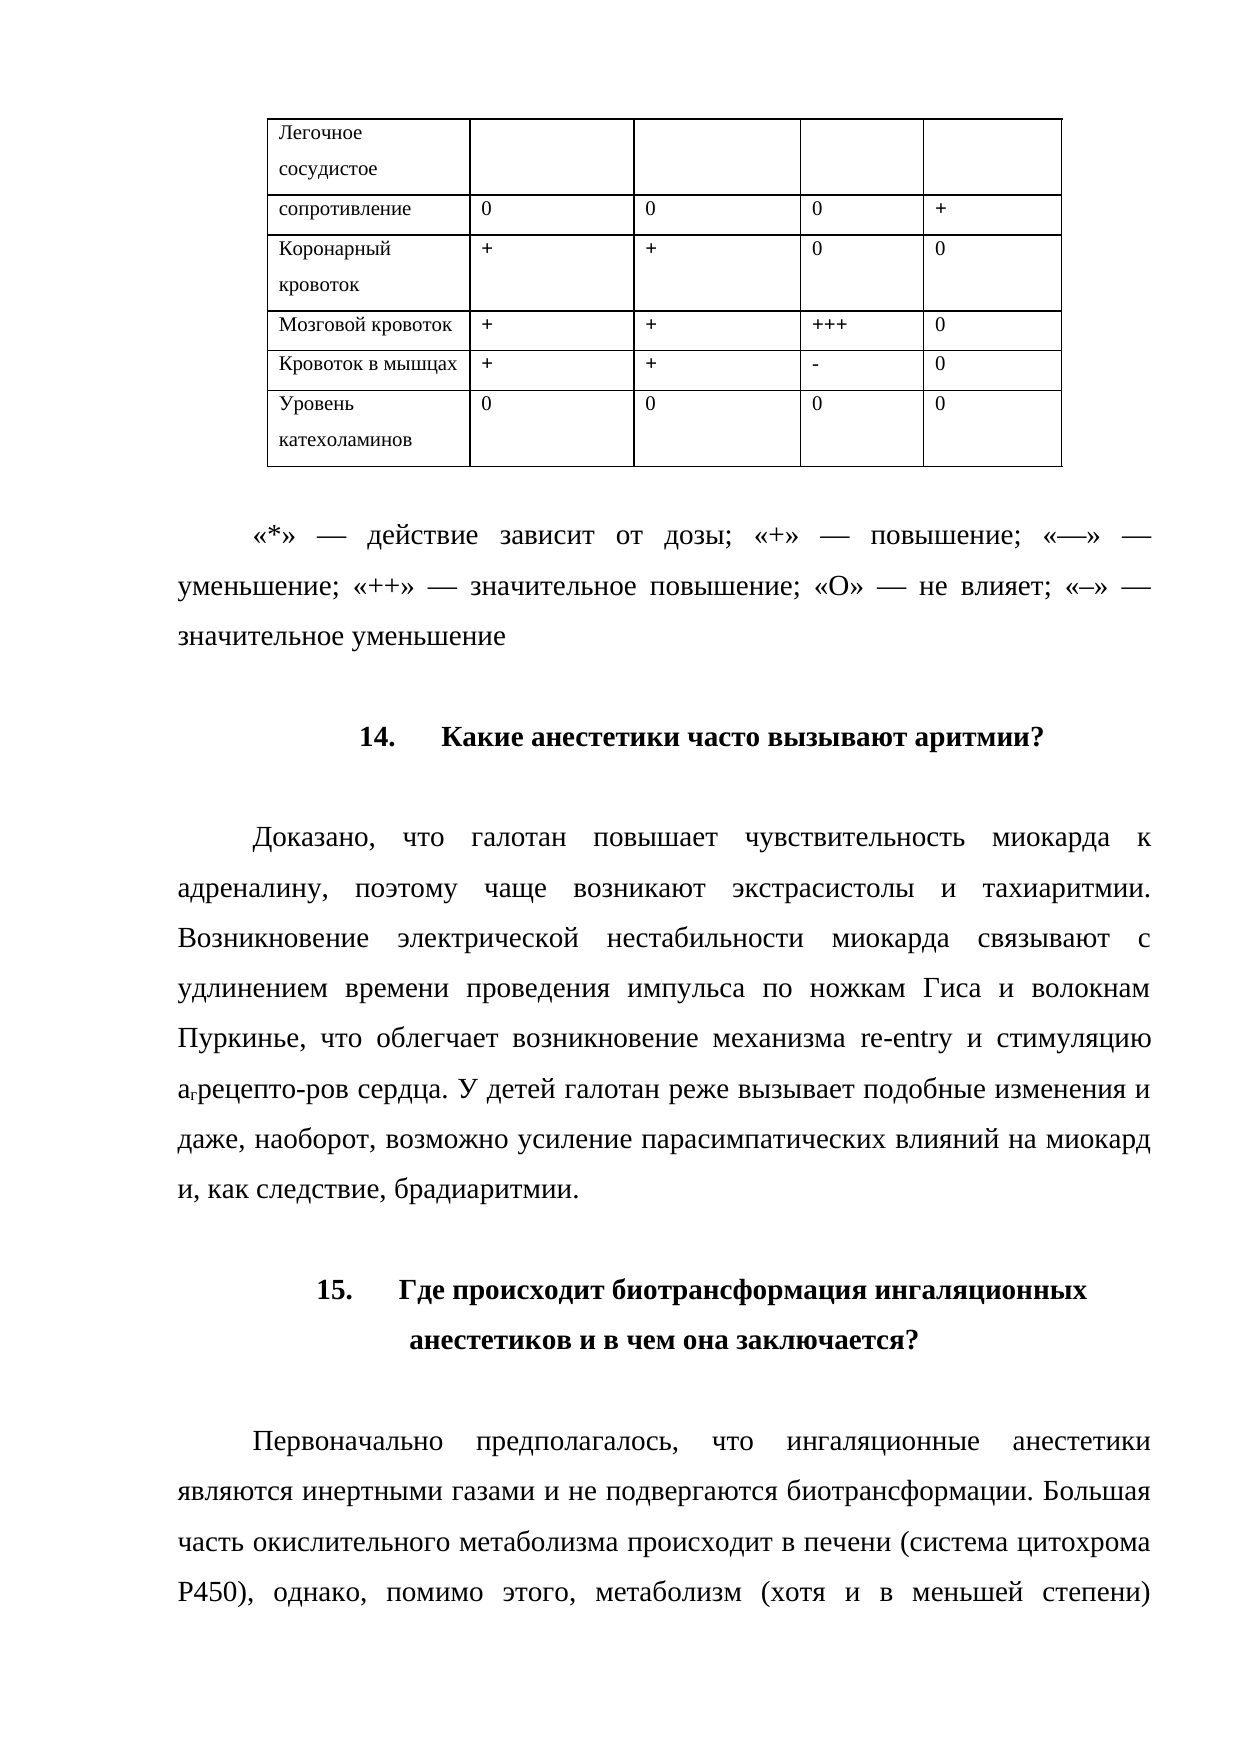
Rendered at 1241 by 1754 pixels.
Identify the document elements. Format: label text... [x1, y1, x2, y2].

table_cell 0 [924, 236, 1061, 310]
table_cell 0 [635, 391, 800, 466]
table_cell 0 [924, 312, 1061, 350]
table_cell + [471, 312, 633, 350]
table_cell 0 [801, 391, 923, 466]
table_cell 0 [635, 196, 800, 234]
table_cell + [471, 236, 633, 310]
table_cell + [924, 196, 1061, 234]
table_cell + [635, 312, 800, 350]
table_cell + [471, 351, 633, 390]
table_cell Мозговой кровоток [268, 312, 469, 350]
text «*» — действие зависит от дозы; «+» — повышение; «—» — уменьшение; «++» — значительное повышение; «О» — не влияет; «–» — значительное уменьшение [177, 517, 1152, 652]
table_cell 0 [471, 196, 633, 234]
table_cell [635, 120, 800, 194]
table_cell - [801, 351, 923, 390]
table_cell 0 [924, 351, 1061, 390]
text Доказано, что галотан повышает чувствительность миокарда к адреналину, поэтому чаще возникают экстрасистолы и тахиаритмии. Возникновение электрической нестабильности миокарда связывают с удлинением времени проведения импульса по ножкам Гиса и волокнам Пуркинье, что облегчает возникновение механизма re-entry и стимуляцию агрецепто-ров сердца. У детей галотан реже вызывает подобные изменения и даже, наоборот, возможно усиление парасимпатических влияний на миокард и, как следствие, брадиаритмии. [177, 819, 1152, 1205]
table_cell +++ [801, 312, 923, 350]
table_cell Кровоток в мышцах [268, 351, 469, 390]
table_cell 0 [801, 236, 923, 310]
table_cell [801, 120, 923, 194]
table_cell 0 [801, 196, 923, 234]
table_cell 0 [471, 391, 633, 466]
table_cell Уровень катехоламинов [268, 391, 469, 466]
table_cell Коронарный кровоток [268, 236, 469, 310]
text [177, 1423, 1152, 1608]
table_cell сопротивление [268, 196, 469, 234]
table_cell [924, 120, 1061, 194]
table_cell + [635, 236, 800, 310]
list Где происходит биотрансформация ингаляционных анестетиков и в чем она заключается? [177, 1272, 1152, 1356]
table_cell [471, 120, 633, 194]
table_cell Легочное сосудистое [268, 120, 469, 194]
table_cell + [635, 351, 800, 390]
list Какие анестетики часто вызывают аритмии? [177, 719, 1152, 752]
table_cell 0 [924, 391, 1061, 466]
